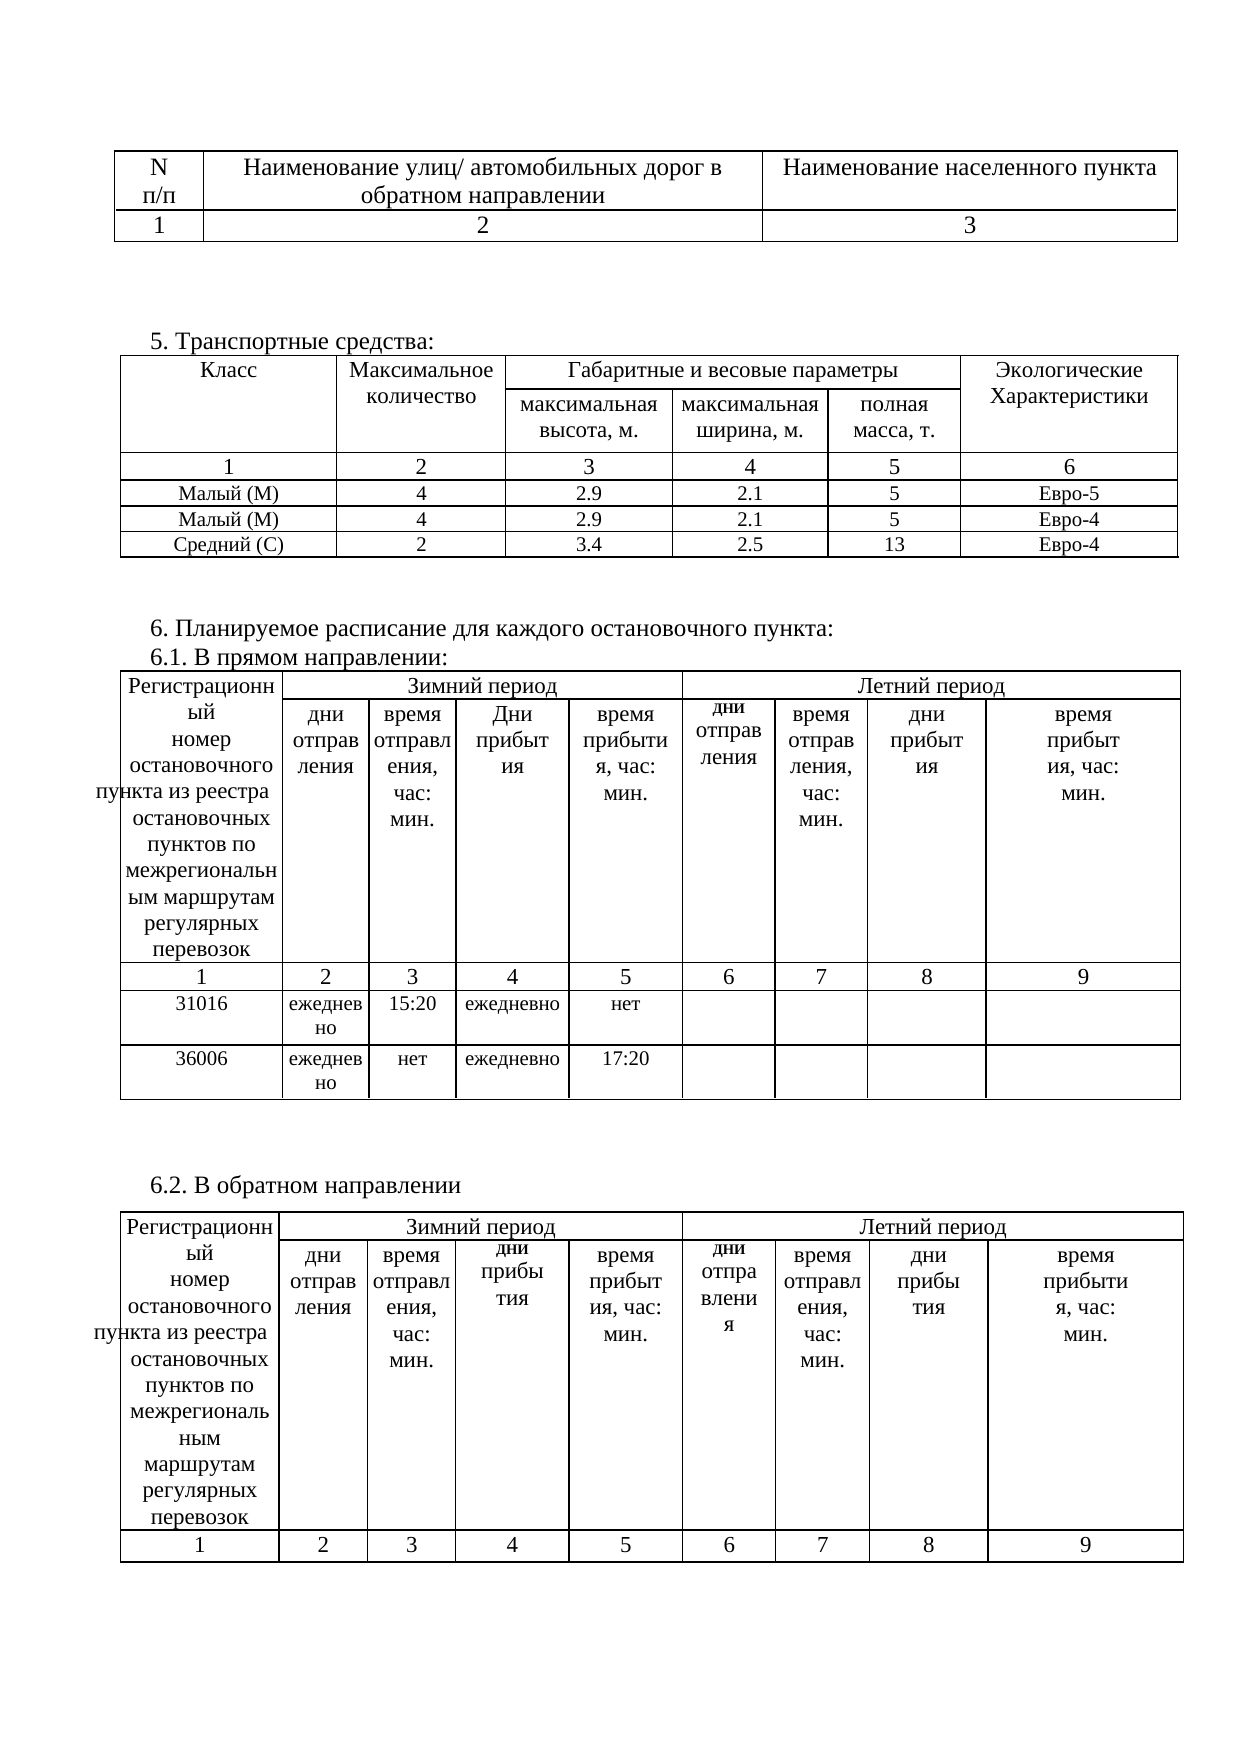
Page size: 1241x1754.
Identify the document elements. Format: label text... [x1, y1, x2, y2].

table_cell 2 [337, 453, 505, 479]
text 5. Транспортные средства: [150, 326, 1090, 355]
table_cell ежедневно [283, 1046, 368, 1098]
table_cell 2.9 [506, 481, 672, 505]
table_cell 5 [570, 1531, 682, 1561]
table_cell 3.4 [506, 532, 672, 556]
table_cell дни прибы тия [870, 1241, 987, 1529]
table_cell время отправл ения, час: мин. [370, 700, 455, 962]
table_cell 4 [337, 481, 505, 505]
text 6. Планируемое расписание для каждого остановочного пункта: [150, 613, 1090, 642]
table_cell время прибыт ия, час: мин. [570, 1241, 682, 1529]
table_cell 6 [961, 453, 1177, 479]
table_cell 5 [829, 481, 960, 505]
table_cell дни отправ ления [283, 700, 368, 962]
table_cell ДНИ прибы тия [456, 1241, 568, 1529]
table_cell 15:20 [370, 991, 455, 1044]
table_cell ДНИ отправ ления [683, 700, 774, 962]
table_cell 1 [121, 1531, 278, 1561]
table_cell 9 [989, 1531, 1183, 1561]
table_cell 5 [829, 453, 960, 479]
table_header Регистрационный номер остановочного пункта из реестра остановочных пунктов по межрегиональным маршрутам регулярных перевозок [121, 672, 282, 962]
table_header N п/п [115, 152, 203, 209]
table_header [121, 1213, 278, 1529]
table_cell 2.5 [673, 532, 827, 556]
text 6.1. В прямом направлении: [150, 642, 1090, 670]
table_cell [868, 991, 985, 1044]
table_cell 5 [570, 963, 682, 990]
table_cell 3 [763, 209, 1177, 241]
table_cell 2 [337, 532, 505, 556]
table_header Наименование населенного пункта [763, 152, 1177, 209]
table_cell 2 [280, 1531, 367, 1561]
table_header Максимальное количество [337, 356, 505, 451]
table_cell 8 [870, 1531, 987, 1561]
table_header Класс [121, 356, 336, 451]
text 6.2. В обратном направлении [150, 1170, 1090, 1199]
table_cell 6 [683, 1531, 775, 1561]
table_cell время отправл ения, час: мин. [776, 1241, 869, 1529]
table_cell 1 [121, 963, 282, 990]
table_cell [776, 991, 867, 1044]
table_cell полная масса, т. [829, 390, 960, 451]
table_cell максимальная ширина, м. [673, 390, 827, 451]
table_cell 36006 [121, 1046, 282, 1098]
table_cell 3 [506, 453, 672, 479]
table_cell 8 [868, 963, 985, 990]
table_cell Евро-4 [961, 532, 1177, 556]
table_cell 9 [987, 963, 1180, 990]
table_cell время прибыт ия, час: мин. [987, 700, 1180, 962]
table_cell 2.9 [506, 507, 672, 531]
table_cell 2.1 [673, 507, 827, 531]
table_cell [776, 1046, 867, 1098]
table_cell Малый (М) [121, 507, 336, 531]
table_cell Дни прибыт ия [457, 700, 568, 962]
table_cell Малый (М) [121, 481, 336, 505]
table_cell время отправ ления, час: мин. [776, 700, 867, 962]
table_cell время прибыти я, час: мин. [989, 1241, 1183, 1529]
table_cell ежедневно [457, 1046, 568, 1098]
table_cell 6 [683, 963, 774, 990]
table_cell нет [370, 1046, 455, 1098]
table_header Летний период [683, 672, 1180, 698]
table_cell [987, 991, 1180, 1044]
table_cell 31016 [121, 991, 282, 1044]
table_header Летний период [683, 1213, 1183, 1239]
table_cell дни прибыт ия [868, 700, 985, 962]
table_cell 3 [370, 963, 455, 990]
table_cell 4 [337, 507, 505, 531]
table_cell ежедневно [283, 991, 368, 1044]
table_cell 4 [456, 1531, 568, 1561]
table_cell 1 [121, 453, 336, 479]
table_cell время прибыти я, час: мин. [570, 700, 682, 962]
table_cell время отправл ения, час: мин. [368, 1241, 455, 1529]
table_cell 4 [673, 453, 827, 479]
table_cell 7 [776, 963, 867, 990]
table_cell [987, 1046, 1180, 1098]
table_cell Евро-4 [961, 507, 1177, 531]
table_cell 3 [368, 1531, 455, 1561]
table_cell [868, 1046, 985, 1098]
table_cell 17:20 [570, 1046, 682, 1098]
table_cell 1 [115, 210, 203, 241]
table_cell Средний (С) [121, 532, 336, 556]
table_cell дни отправ ления [280, 1241, 367, 1529]
table_header Зимний период [280, 1213, 682, 1239]
table_cell ежедневно [457, 991, 568, 1044]
table_cell 2.1 [673, 481, 827, 505]
table_header Зимний период [283, 672, 682, 698]
table_cell 4 [457, 963, 568, 990]
table_header Габаритные и весовые параметры [506, 356, 960, 388]
table_cell 2 [283, 963, 368, 990]
table_cell 7 [776, 1531, 869, 1561]
table_header Наименование улиц/ автомобильных дорог в обратном направлении [204, 152, 762, 209]
table_cell [683, 1046, 774, 1098]
table_cell 5 [829, 507, 960, 531]
table_cell ДНИ отпра влени я [683, 1241, 775, 1529]
table_cell максимальная высота, м. [506, 390, 672, 451]
table_cell Евро-5 [961, 481, 1177, 505]
table_cell [683, 991, 774, 1044]
table_cell 13 [829, 532, 960, 556]
table_cell 2 [204, 211, 762, 241]
table_header Экологические Характеристики [961, 356, 1177, 451]
table_cell нет [570, 991, 682, 1044]
